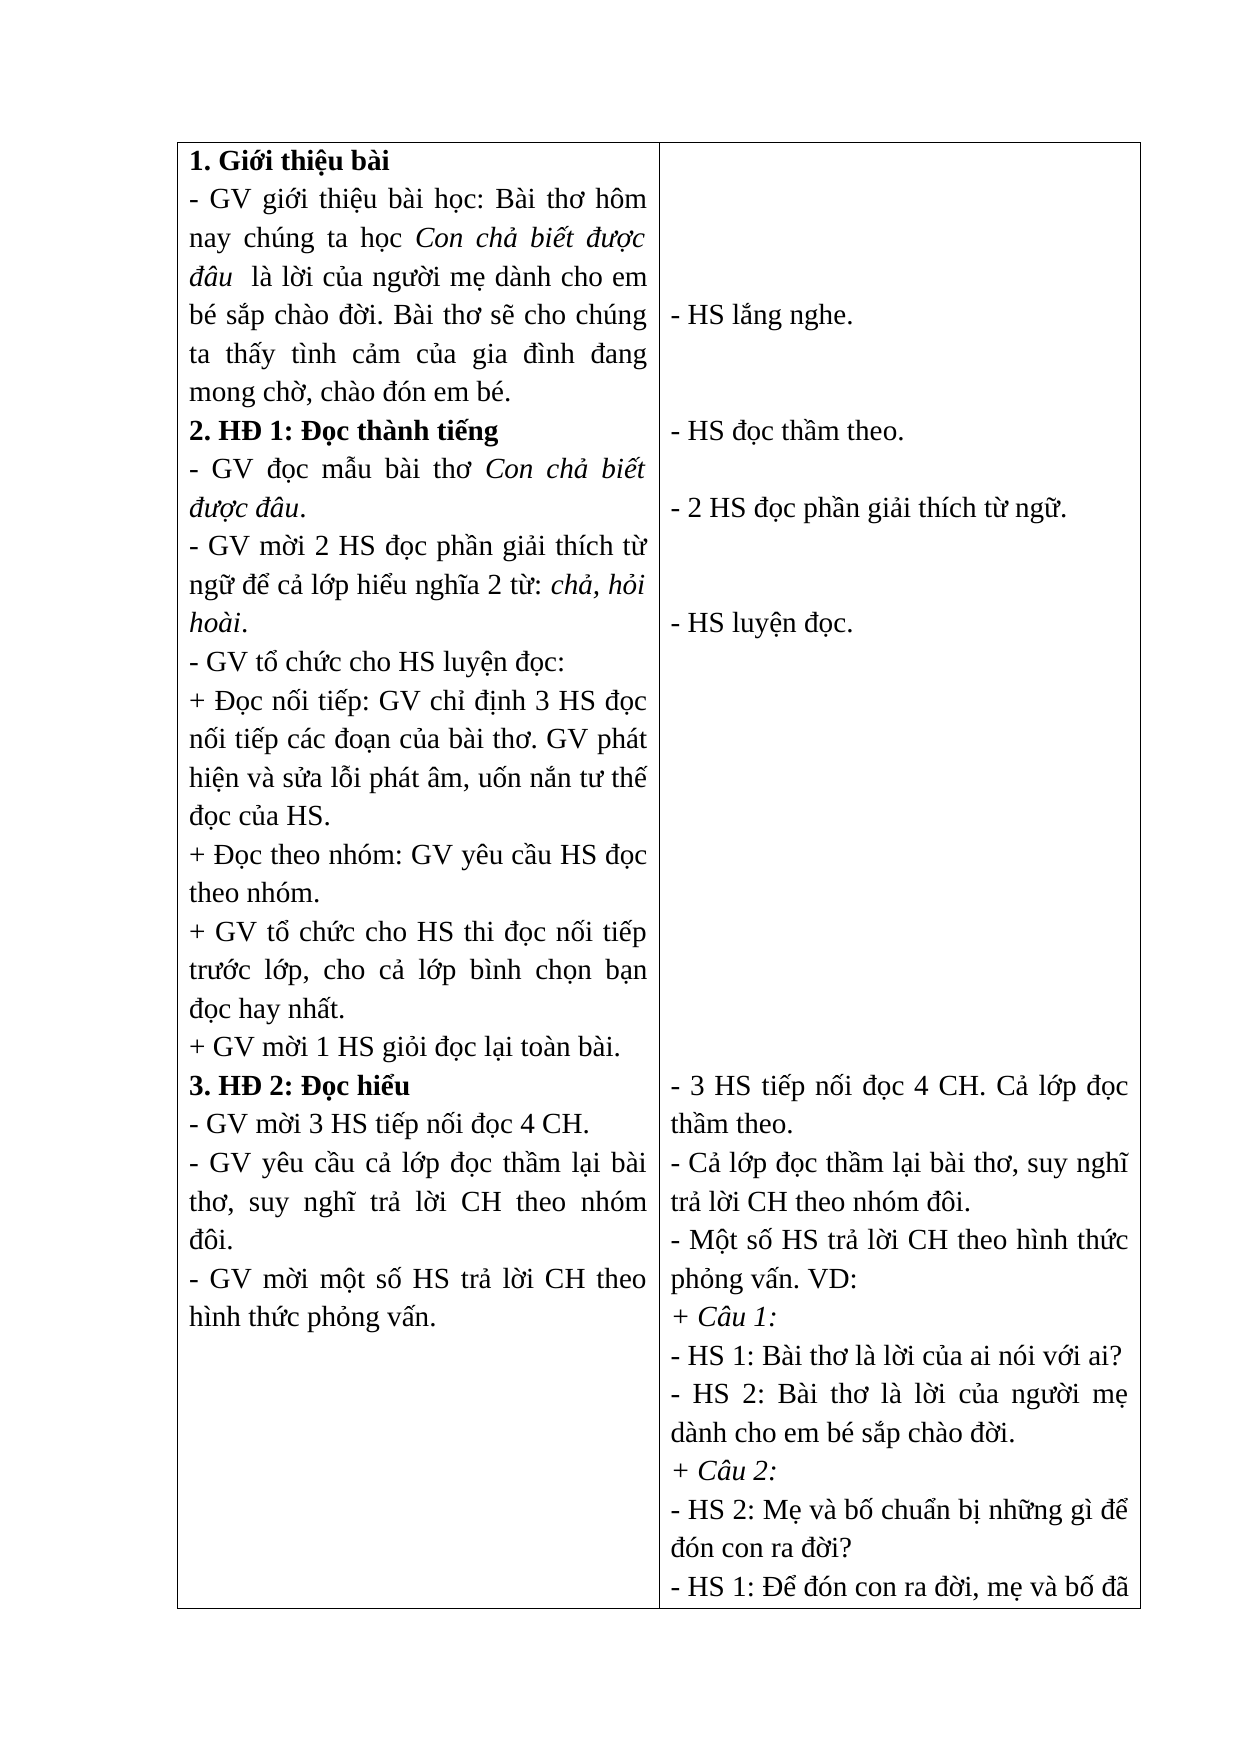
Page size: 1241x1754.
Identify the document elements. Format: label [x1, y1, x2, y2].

table_cell [660, 143, 1140, 1608]
table_cell [178, 143, 659, 1608]
